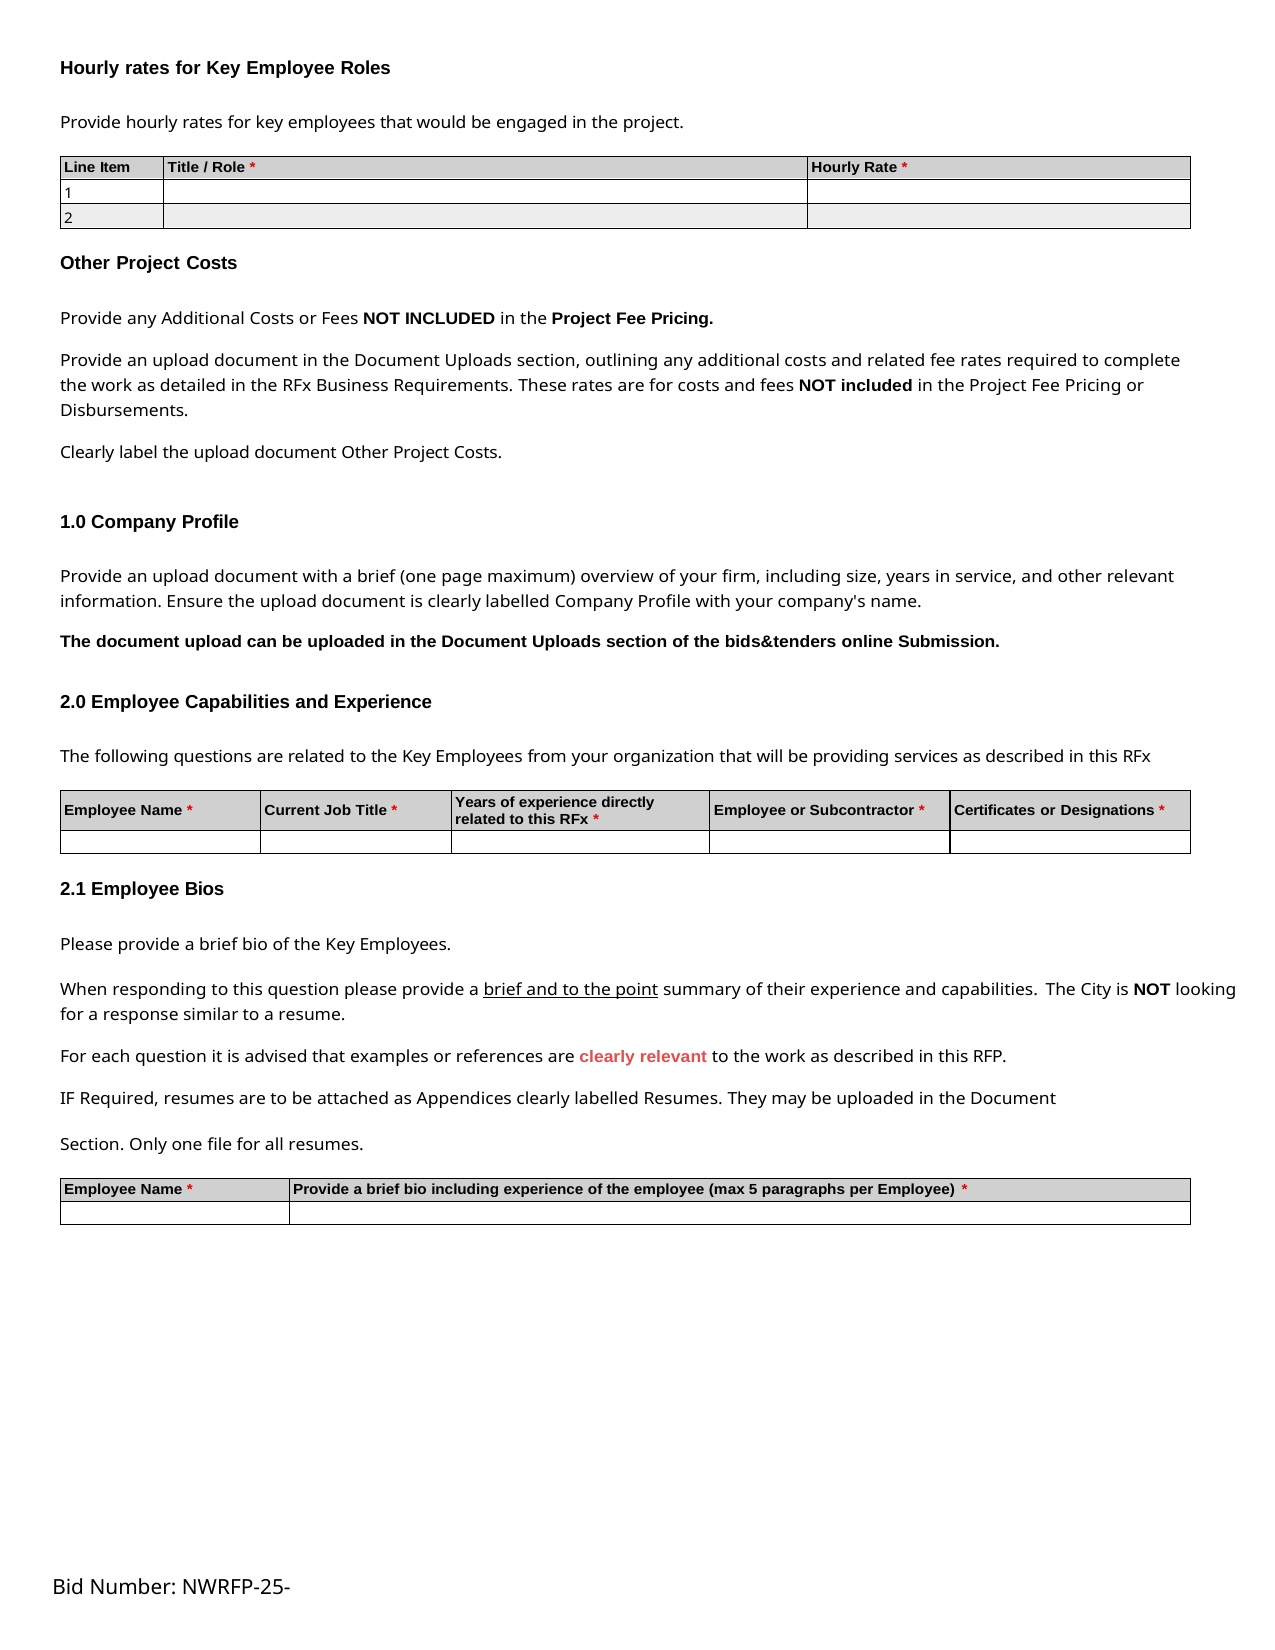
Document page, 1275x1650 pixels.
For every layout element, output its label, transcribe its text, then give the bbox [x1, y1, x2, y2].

table_cell [261, 831, 451, 853]
text Provide an upload document with a brief (one page maximum) overview of your firm, including size, years in service, and other relevant information. Ensure the upload document is clearly labelled Company Profile with your company's name. [60, 565, 1177, 613]
list Employee Bios [60, 878, 1237, 899]
text Hourly rates for Key Employee Roles [60, 56, 1237, 78]
table_cell [164, 180, 807, 203]
table_cell 1 [61, 180, 163, 203]
text Please provide a brief bio of the Key Employees. [60, 933, 1237, 955]
table_header Employee Name * [61, 1179, 289, 1201]
table_header Certificates or Designations * [951, 791, 1190, 830]
table_cell [808, 204, 1190, 227]
table_cell [951, 831, 1190, 853]
table_cell [164, 204, 807, 227]
table_header Provide a brief bio including experience of the employee (max 5 paragraphs per Employee) * [290, 1179, 1190, 1201]
text Provide an upload document in the Document Uploads section, outlining any additional costs and related fee rates required to complete the work as detailed in the RFx Business Requirements. These rates are for costs and fees NOT included in the Project Fee Pricing or Disbursements. [60, 348, 1201, 421]
text The document upload can be uploaded in the Document Uploads section of the bids&tenders online Submission. [60, 632, 1237, 651]
text Other Project Costs [60, 252, 1237, 273]
text IF Required, resumes are to be attached as Appendices clearly labelled Resumes. They may be uploaded in the Document Section. Only one file for all resumes. [60, 1087, 1092, 1155]
list Company Profile [60, 510, 1237, 532]
table_header Line Item [61, 157, 163, 178]
table_cell [290, 1202, 1190, 1223]
table_header Employee Name * [61, 791, 260, 830]
text The following questions are related to the Key Employees from your organization that will be providing services as described in this RFx [60, 745, 1237, 768]
list Employee Capabilities and Experience [60, 691, 1237, 712]
table_header Hourly Rate * [808, 157, 1190, 178]
text Provide hourly rates for key employees that would be engaged in the project. [60, 111, 1237, 134]
text When responding to this question please provide a brief and to the point summary of their experience and capabilities. The City is NOT looking for a response similar to a resume. [60, 978, 1237, 1026]
text Clearly label the upload document Other Project Costs. [60, 440, 1237, 463]
table_cell [61, 1202, 289, 1223]
table_header Current Job Title * [261, 791, 451, 830]
table_cell [808, 180, 1190, 203]
table_cell [452, 831, 709, 853]
table_header Title / Role * [164, 157, 807, 178]
table_header Employee or Subcontractor * [710, 791, 949, 830]
table_cell [61, 831, 260, 853]
table_header Years of experience directly related to this RFx * [452, 791, 709, 830]
text For each question it is advised that examples or references are clearly relevant to the work as described in this RFP. [60, 1045, 1237, 1068]
table_cell 2 [61, 204, 163, 227]
table_cell [710, 831, 949, 853]
text Provide any Additional Costs or Fees NOT INCLUDED in the Project Fee Pricing. [60, 307, 1237, 329]
